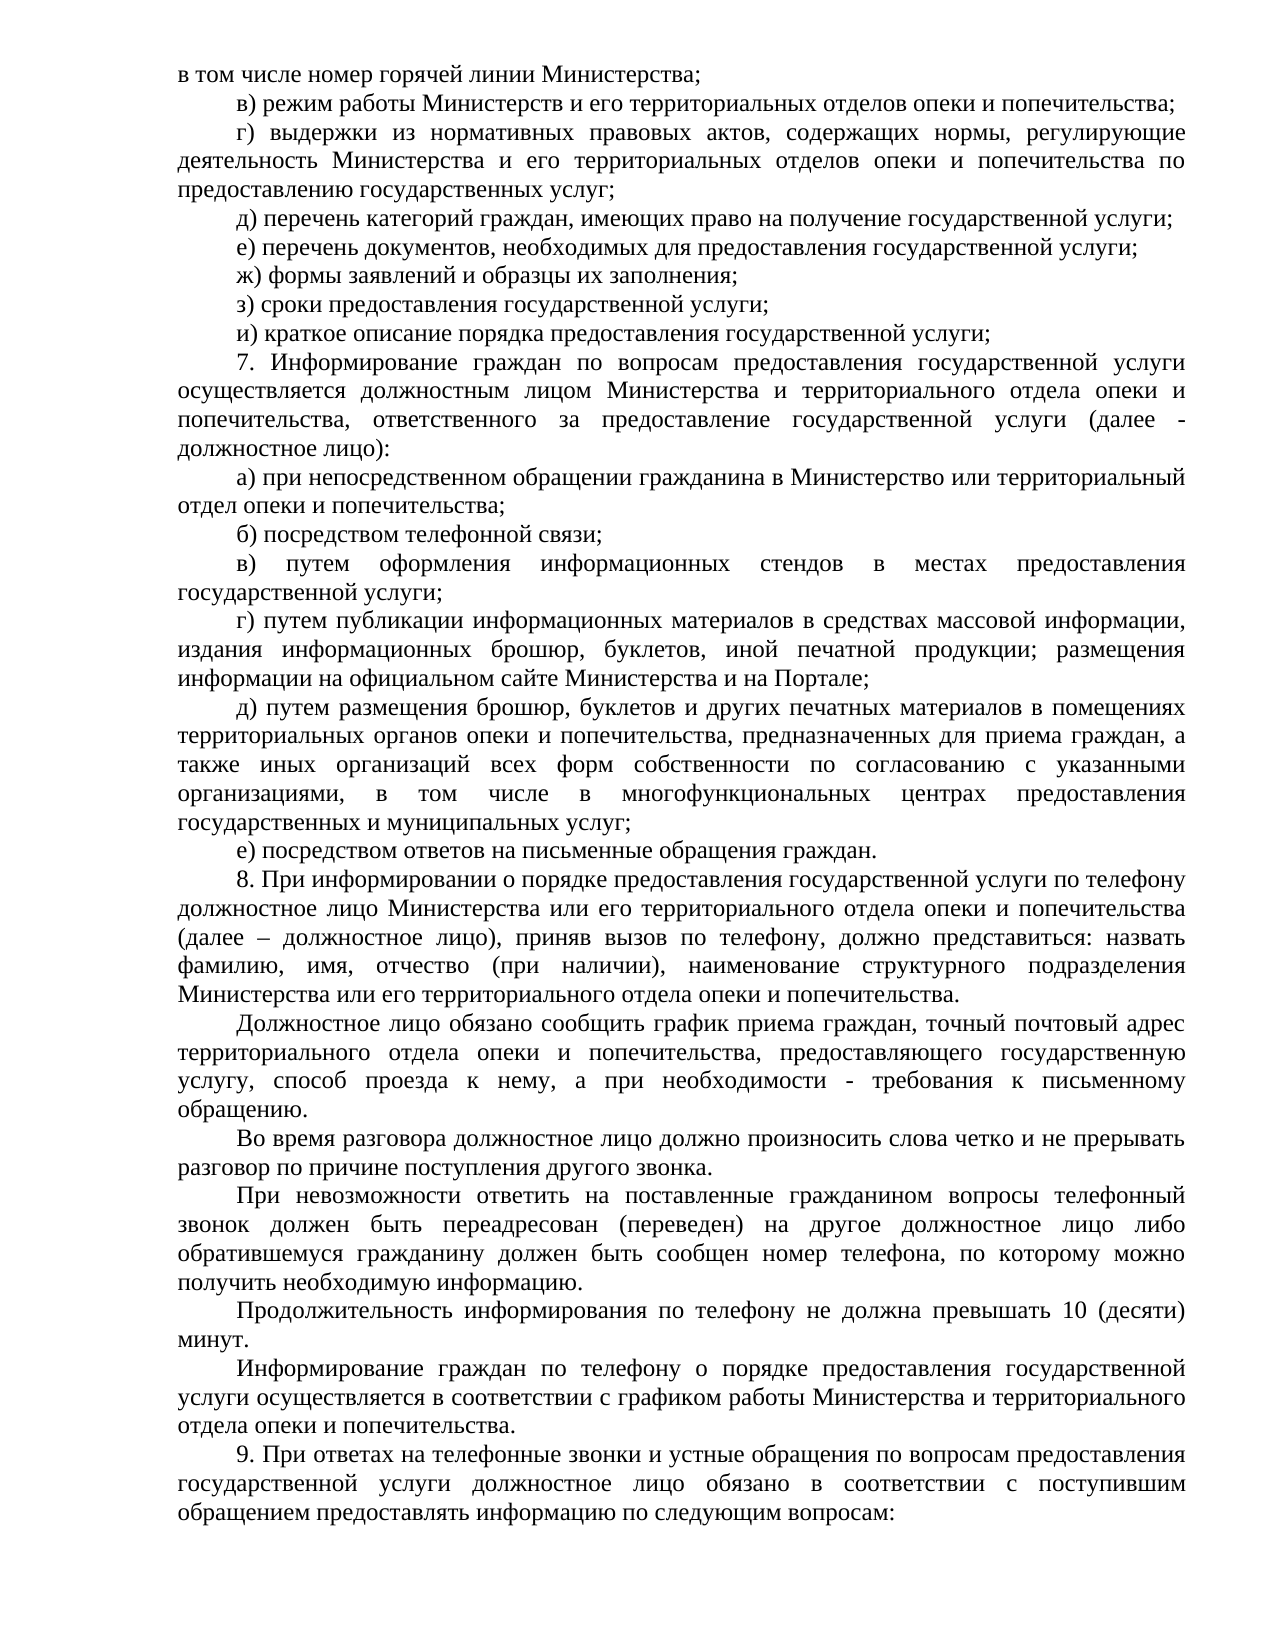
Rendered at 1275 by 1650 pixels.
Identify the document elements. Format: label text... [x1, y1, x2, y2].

text г) выдержки из нормативных правовых актов, содержащих нормы, регулирующие деятельность Министерства и его территориальных отделов опеки и попечительства по предоставлению государственных услуг; [177, 117, 1186, 203]
text б) посредством телефонной связи; [177, 519, 1186, 548]
text а) при непосредственном обращении гражданина в Министерство или территориальный отдел опеки и попечительства; [177, 462, 1186, 519]
text 7. Информирование граждан по вопросам предоставления государственной услуги осуществляется должностным лицом Министерства и территориального отдела опеки и попечительства, ответственного за предоставление государственной услуги (далее - должностное лицо): [177, 347, 1186, 462]
text е) перечень документов, необходимых для предоставления государственной услуги; [177, 232, 1186, 260]
text д) перечень категорий граждан, имеющих право на получение государственной услуги; [177, 203, 1186, 232]
text 8. При информировании о порядке предоставления государственной услуги по телефону должностное лицо Министерства или его территориального отдела опеки и попечительства (далее – должностное лицо), приняв вызов по телефону, должно представиться: назвать фамилию, имя, отчество (при наличии), наименование структурного подразделения Министерства или его территориального отдела опеки и попечительства. [177, 864, 1186, 1008]
text и) краткое описание порядка предоставления государственной услуги; [177, 318, 1186, 347]
text ж) формы заявлений и образцы их заполнения; [177, 260, 1186, 289]
text Продолжительность информирования по телефону не должна превышать 10 (десяти) минут. [177, 1295, 1186, 1353]
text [177, 59, 1186, 88]
text Информирование граждан по телефону о порядке предоставления государственной услуги осуществляется в соответствии с графиком работы Министерства и территориального отдела опеки и попечительства. [177, 1353, 1186, 1439]
text Во время разговора должностное лицо должно произносить слова четко и не прерывать разговор по причине поступления другого звонка. [177, 1123, 1186, 1180]
text з) сроки предоставления государственной услуги; [177, 289, 1186, 318]
text е) посредством ответов на письменные обращения граждан. [177, 835, 1186, 864]
text г) путем публикации информационных материалов в средствах массовой информации, издания информационных брошюр, буклетов, иной печатной продукции; размещения информации на официальном сайте Министерства и на Портале; [177, 605, 1186, 692]
text Должностное лицо обязано сообщить график приема граждан, точный почтовый адрес территориального отдела опеки и попечительства, предоставляющего государственную услугу, способ проезда к нему, а при необходимости - требования к письменному обращению. [177, 1008, 1186, 1123]
text в) путем оформления информационных стендов в местах предоставления государственной услуги; [177, 548, 1186, 605]
text 9. При ответах на телефонные звонки и устные обращения по вопросам предоставления государственной услуги должностное лицо обязано в соответствии с поступившим обращением предоставлять информацию по следующим вопросам: [177, 1439, 1186, 1525]
text При невозможности ответить на поставленные гражданином вопросы телефонный звонок должен быть переадресован (переведен) на другое должностное лицо либо обратившемуся гражданину должен быть сообщен номер телефона, по которому можно получить необходимую информацию. [177, 1180, 1186, 1295]
text в) режим работы Министерств и его территориальных отделов опеки и попечительства; [177, 88, 1186, 117]
text д) путем размещения брошюр, буклетов и других печатных материалов в помещениях территориальных органов опеки и попечительства, предназначенных для приема граждан, а также иных организаций всех форм собственности по согласованию с указанными организациями, в том числе в многофункциональных центрах предоставления государственных и муниципальных услуг; [177, 692, 1186, 835]
